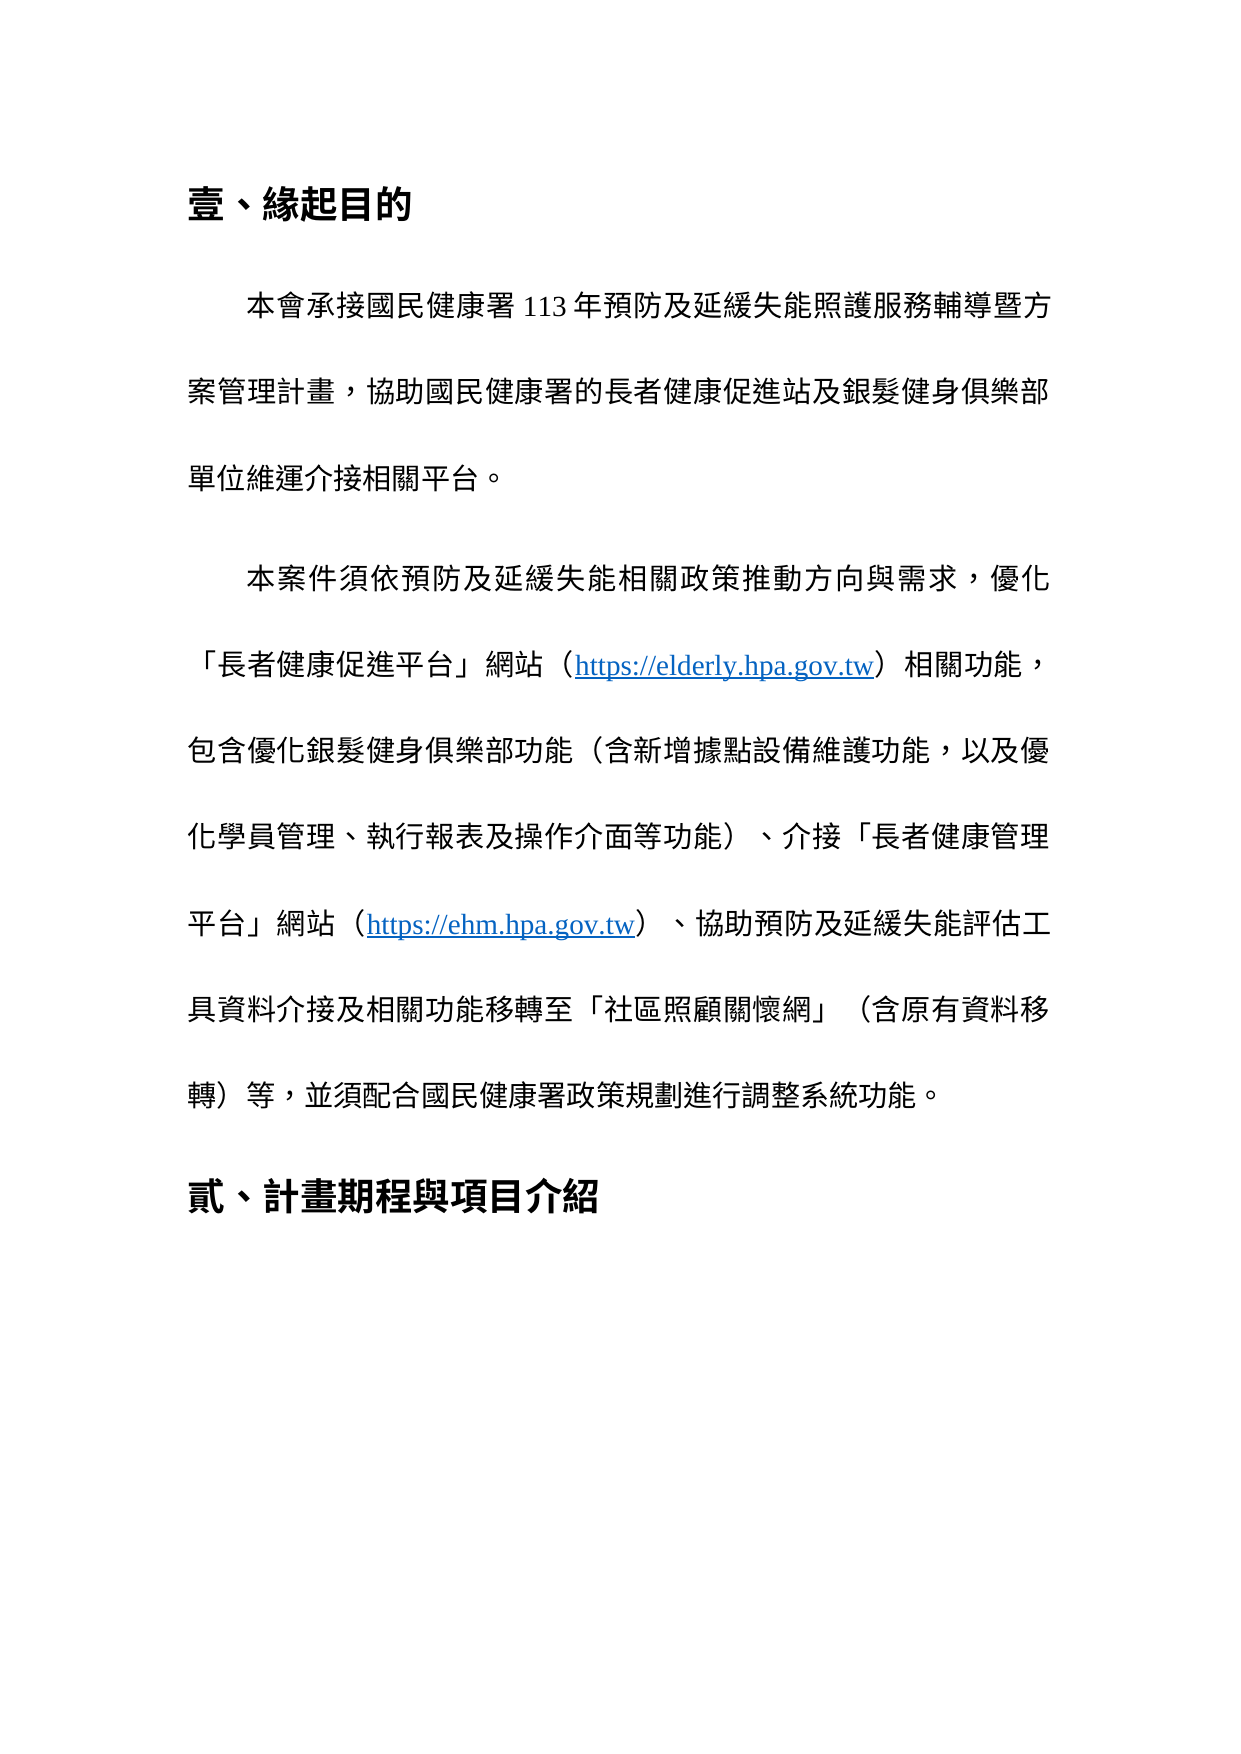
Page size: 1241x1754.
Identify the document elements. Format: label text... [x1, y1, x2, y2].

text 緣起目的 [187, 164, 1053, 239]
text 本案件須依預防及延緩失能相關政策推動方向與需求，優化「長者健康促進平台」網站（https://elderly.hpa.gov.tw）相關功能，包含優化銀髮健身俱樂部功能（含新增據點設備維護功能，以及優化學員管理、執行報表及操作介面等功能）、介接「長者健康管理平台」網站（https://ehm.hpa.gov.tw）、協助預防及延緩失能評估工具資料介接及相關功能移轉至「社區照顧關懷網」（含原有資料移轉）等，並須配合國民健康署政策規劃進行調整系統功能。 [187, 539, 1053, 1131]
text 計畫期程與項目介紹 [187, 1156, 1053, 1231]
text 本會承接國民健康署113年預防及延緩失能照護服務輔導暨方案管理計畫，協助國民健康署的長者健康促進站及銀髮健身俱樂部單位維運介接相關平台。 [187, 266, 1053, 514]
